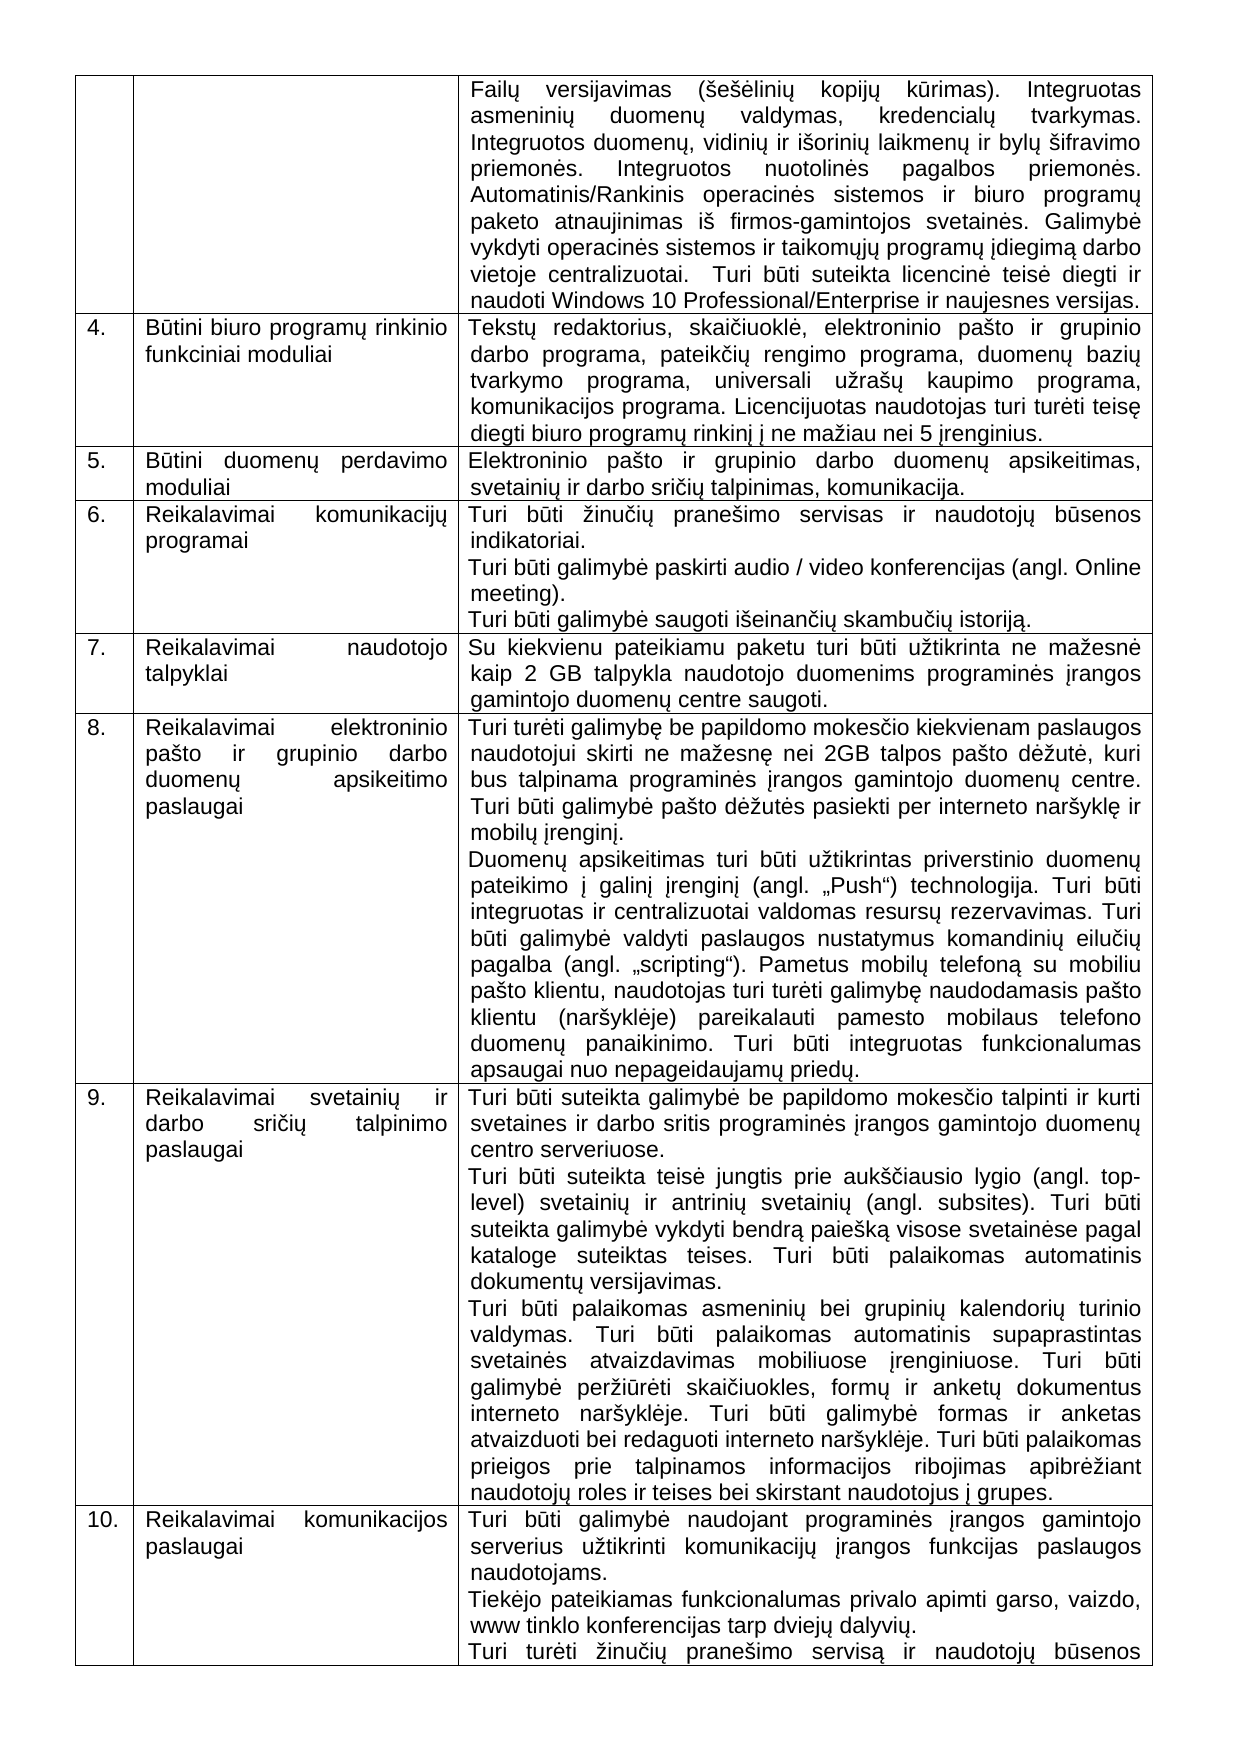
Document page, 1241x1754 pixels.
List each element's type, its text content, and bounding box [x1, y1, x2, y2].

table_cell Su kiekvienu pateikiamu paketu turi būti užtikrinta ne mažesnė kaip 2 GB talpykla naudotojo duomenims programinės įrangos gamintojo duomenų centre saugoti. [459, 634, 1152, 713]
table_cell [76, 501, 133, 633]
table_cell Reikalavimai elektroninio pašto ir grupinio darbo duomenų apsikeitimo paslaugai [134, 714, 458, 1083]
table_cell Turi turėti galimybę be papildomo mokesčio kiekvienam paslaugos naudotojui skirti ne mažesnę nei 2GB talpos pašto dėžutė, kuri bus talpinama programinės įrangos gamintojo duomenų centre. Turi būti galimybė pašto dėžutės pasiekti per interneto naršyklę ir mobilų įrenginį. Duomenų apsikeitimas turi būti užtikrintas priverstinio duomenų pateikimo į galinį įrenginį (angl. „Push“) technologija. Turi būti integruotas ir centralizuotai valdomas resursų rezervavimas. Turi būti galimybė valdyti paslaugos nustatymus komandinių eilučių pagalba (angl. „scripting“). Pametus mobilų telefoną su mobiliu pašto klientu, naudotojas turi turėti galimybę naudodamasis pašto klientu (naršyklėje) pareikalauti pamesto mobilaus telefono duomenų panaikinimo. Turi būti integruotas funkcionalumas apsaugai nuo nepageidaujamų priedų. [459, 714, 1152, 1083]
table_cell Būtini duomenų perdavimo moduliai [134, 447, 458, 500]
table_cell [76, 76, 133, 313]
table_cell Tekstų redaktorius, skaičiuoklė, elektroninio pašto ir grupinio darbo programa, pateikčių rengimo programa, duomenų bazių tvarkymo programa, universali užrašų kaupimo programa, komunikacijos programa. Licencijuotas naudotojas turi turėti teisę diegti biuro programų rinkinį į ne mažiau nei 5 įrenginius. [459, 314, 1152, 446]
table_cell [76, 314, 133, 446]
table_cell [76, 1506, 133, 1664]
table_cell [134, 76, 458, 313]
table_cell [76, 634, 133, 713]
table_cell [76, 1084, 133, 1505]
table_cell Reikalavimai svetainių ir darbo sričių talpinimo paslaugai [134, 1084, 458, 1505]
table_cell Reikalavimai naudotojo talpyklai [134, 634, 458, 713]
table_cell Turi būti suteikta galimybė be papildomo mokesčio talpinti ir kurti svetaines ir darbo sritis programinės įrangos gamintojo duomenų centro serveriuose. Turi būti suteikta teisė jungtis prie aukščiausio lygio (angl. top-level) svetainių ir antrinių svetainių (angl. subsites). Turi būti suteikta galimybė vykdyti bendrą paiešką visose svetainėse pagal kataloge suteiktas teises. Turi būti palaikomas automatinis dokumentų versijavimas. Turi būti palaikomas asmeninių bei grupinių kalendorių turinio valdymas. Turi būti palaikomas automatinis supaprastintas svetainės atvaizdavimas mobiliuose įrenginiuose. Turi būti galimybė peržiūrėti skaičiuokles, formų ir anketų dokumentus interneto naršyklėje. Turi būti galimybė formas ir anketas atvaizduoti bei redaguoti interneto naršyklėje. Turi būti palaikomas prieigos prie talpinamos informacijos ribojimas apibrėžiant naudotojų roles ir teises bei skirstant naudotojus į grupes. [459, 1084, 1152, 1505]
table_cell [76, 447, 133, 500]
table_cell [134, 1506, 458, 1664]
table_cell Būtini biuro programų rinkinio funkciniai moduliai [134, 314, 458, 446]
table_cell Elektroninio pašto ir grupinio darbo duomenų apsikeitimas, svetainių ir darbo sričių talpinimas, komunikacija. [459, 447, 1152, 500]
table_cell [459, 76, 1152, 313]
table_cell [459, 1506, 1152, 1664]
table_cell Reikalavimai komunikacijų programai [134, 501, 458, 633]
table_cell Turi būti žinučių pranešimo servisas ir naudotojų būsenos indikatoriai. Turi būti galimybė paskirti audio / video konferencijas (angl. Online meeting). Turi būti galimybė saugoti išeinančių skambučių istoriją. [459, 501, 1152, 633]
table_cell [76, 714, 133, 1083]
